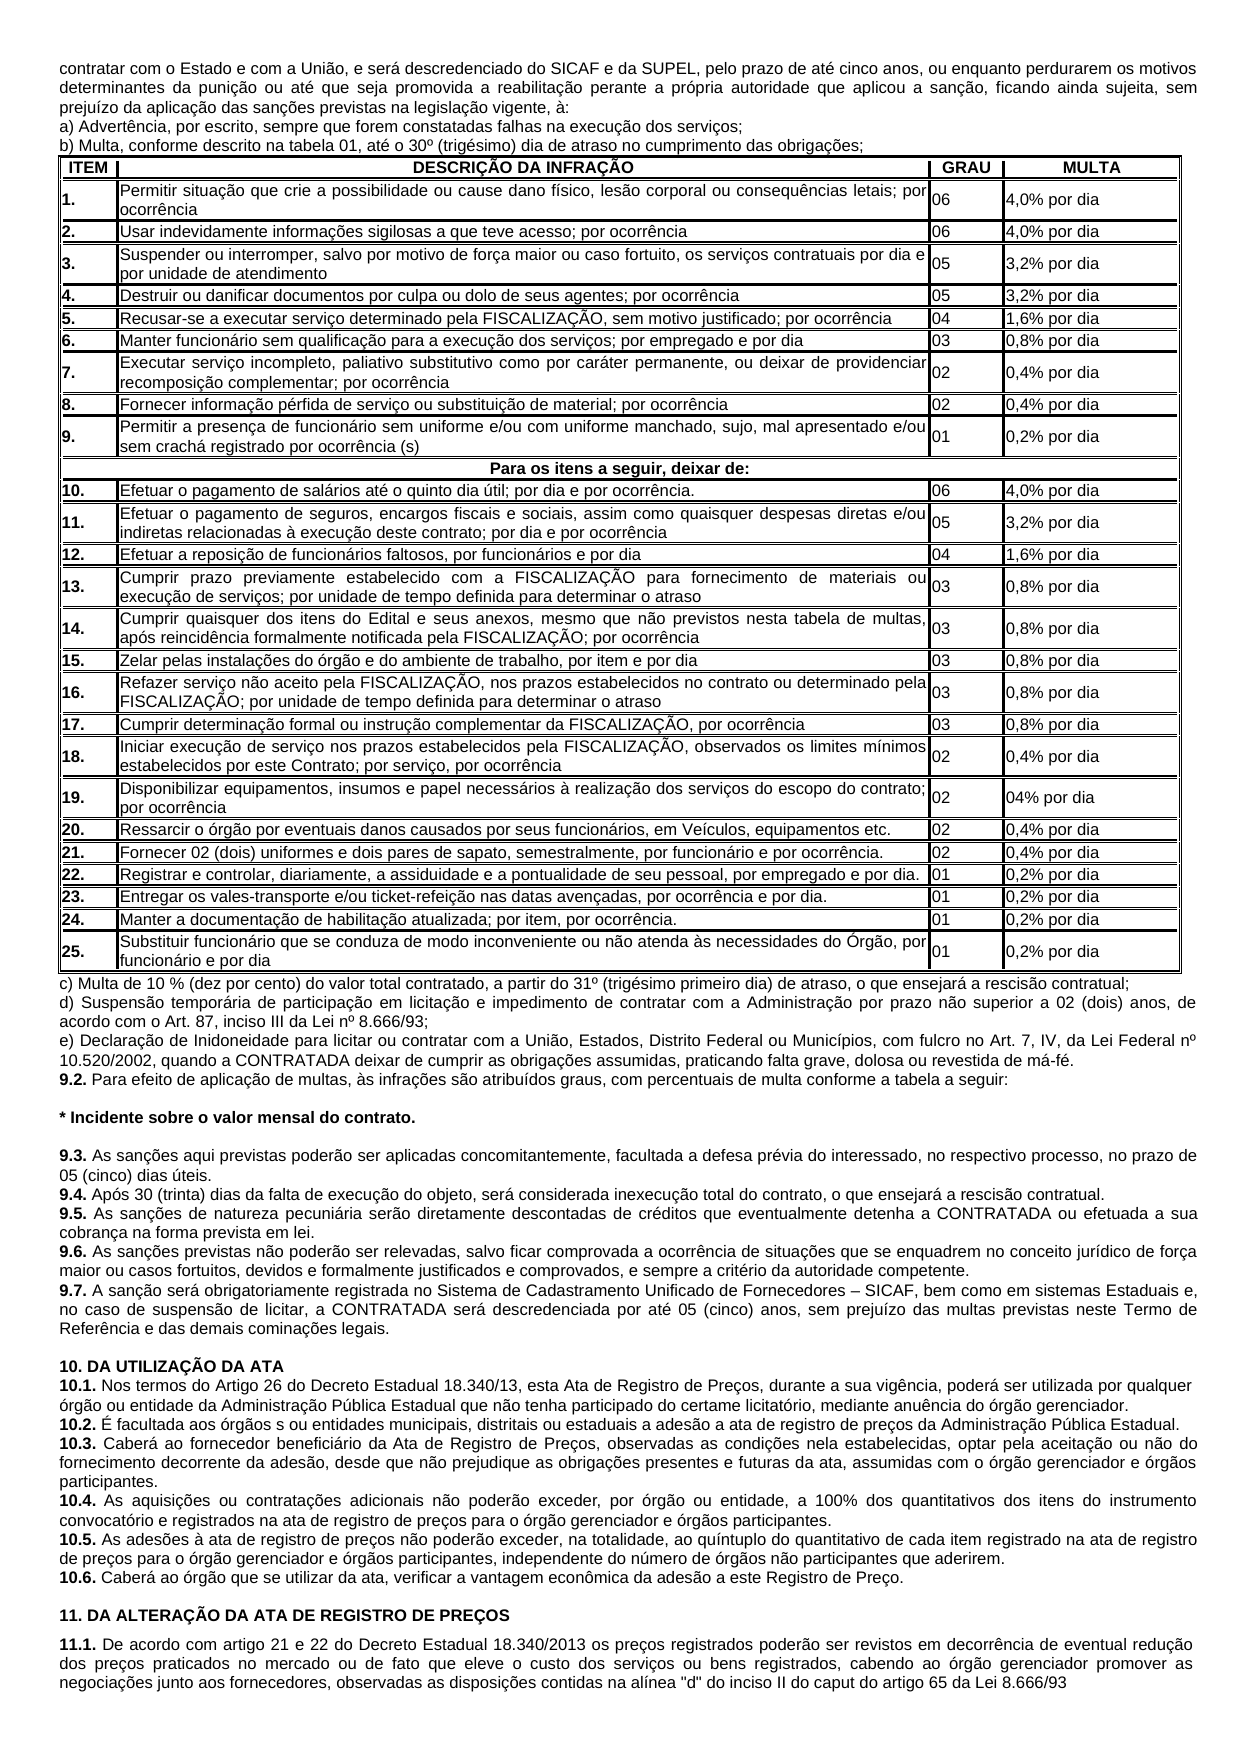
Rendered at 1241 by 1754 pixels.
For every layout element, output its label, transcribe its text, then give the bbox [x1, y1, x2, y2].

table_cell 14. [59, 606, 117, 647]
table_cell Substituir funcionário que se conduza de modo inconveniente ou não atenda às necessidades do Órgão, por funcionário e por dia [117, 932, 929, 970]
text 9.2. Para efeito de aplicação de multas, às infrações são atribuídos graus, com percentuais de multa conforme a tabela a seguir: [59, 1069, 1199, 1089]
table_cell 06 [931, 181, 1002, 219]
table_cell 17. [61, 711, 116, 734]
table_cell Usar indevidamente informações sigilosas a que teve acesso; por ocorrência [119, 222, 928, 241]
table_cell 0,8% por dia [1003, 606, 1180, 647]
text 9.5. As sanções de natureza pecuniária serão diretamente descontadas de créditos que eventualmente detenha a CONTRATADA ou efetuada a sua cobrança na forma prevista em lei. [59, 1204, 1199, 1242]
table_cell Efetuar o pagamento de salários até o quinto dia útil; por dia e por ocorrência. [119, 481, 928, 500]
table_cell Permitir situação que crie a possibilidade ou cause dano físico, lesão corporal ou consequências letais; por ocorrência [119, 181, 928, 219]
table_header MULTA [1003, 158, 1179, 177]
text 10. DA UTILIZAÇÃO DA ATA [59, 1357, 1199, 1376]
table_cell 03 [931, 568, 1002, 606]
table_cell 01 [931, 888, 1002, 906]
table_cell Manter funcionário sem qualificação para a execução dos serviços; por empregado e por dia [119, 331, 928, 350]
table_cell 24. [61, 906, 116, 929]
text d) Suspensão temporária de participação em licitação e impedimento de contratar com a Administração por prazo não superior a 02 (dois) anos, de acordo com o Art. 87, inciso III da Lei nº 8.666/93; [59, 993, 1199, 1031]
list 10.4. As aquisições ou contratações adicionais não poderão exceder, por órgão ou entidade, a 100% dos quantitativos dos itens do instrumento convocatório e registrados na ata de registro de preços para o órgão gerenciador e órgãos participantes. [59, 1491, 1199, 1529]
table_cell 4,0% por dia [1005, 478, 1180, 500]
list 10.5. As adesões à ata de registro de preços não poderão exceder, na totalidade, ao quíntuplo do quantitativo de cada item registrado na ata de registro de preços para o órgão gerenciador e órgãos participantes, independente do número de órgãos não participantes que aderirem. [59, 1529, 1199, 1568]
text 10.6. Caberá ao órgão que se utilizar da ata, verificar a vantagem econômica da adesão a este Registro de Preço. [59, 1568, 1199, 1587]
table_cell 0,8% por dia [1005, 711, 1179, 734]
table_cell 02 [931, 395, 1002, 414]
table_cell 02 [931, 737, 1002, 775]
text 11. DA ALTERAÇÃO DA ATA DE REGISTRO DE PREÇOS [59, 1606, 1199, 1625]
table_cell 06 [931, 222, 1002, 241]
text a) Advertência, por escrito, sempre que forem constatadas falhas na execução dos serviços; [59, 117, 1199, 136]
table_cell Refazer serviço não aceito pela FISCALIZAÇÃO, nos prazos estabelecidos no contrato ou determinado pela FISCALIZAÇÃO; por unidade de tempo definida para determinar o atraso [119, 673, 928, 711]
table_cell 0,8% por dia [1005, 648, 1179, 670]
table_cell 0,2% por dia [1003, 862, 1180, 884]
table_cell 0,2% por dia [1003, 929, 1179, 970]
table_cell 01 [929, 932, 1003, 970]
table_cell Cumprir quaisquer dos itens do Edital e seus anexos, mesmo que não previstos nesta tabela de multas, após reincidência formalmente notificada pela FISCALIZAÇÃO; por ocorrência [119, 609, 928, 647]
text b) Multa, conforme descrito na tabela 01, até o 30º (trigésimo) dia de atraso no cumprimento das obrigações; [59, 136, 1199, 155]
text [59, 59, 1199, 117]
table_cell 0,4% por dia [1005, 839, 1179, 862]
text * Incidente sobre o valor mensal do contrato. [59, 1108, 1199, 1127]
table_cell 03 [931, 331, 1002, 350]
table_header GRAU [929, 158, 1003, 177]
table_cell Registrar e controlar, diariamente, a assiduidade e a pontualidade de seu pessoal, por empregado e por dia. [119, 865, 928, 884]
list 10.3. Caberá ao fornecedor beneficiário da Ata de Registro de Preços, observadas as condições nela estabelecidas, optar pela aceitação ou não do fornecimento decorrente da adesão, desde que não prejudique as obrigações presentes e futuras da ata, assumidas com o órgão gerenciador e órgãos participantes. [59, 1434, 1199, 1491]
table_cell 12. [59, 542, 117, 564]
table_cell 0,4% por dia [1003, 734, 1180, 775]
table_cell 03 [931, 651, 1002, 670]
table_cell Permitir a presença de funcionário sem uniforme e/ou com uniforme manchado, sujo, mal apresentado e/ou sem crachá registrado por ocorrência (s) [119, 417, 928, 456]
table_cell 8. [59, 392, 117, 414]
table_cell 01 [931, 865, 1002, 884]
table_cell 04% por dia [1005, 775, 1179, 817]
text 10.2. É facultada aos órgãos s ou entidades municipais, distritais ou estaduais a adesão a ata de registro de preços da Administração Pública Estadual. [59, 1414, 1194, 1434]
table_cell Cumprir determinação formal ou instrução complementar da FISCALIZAÇÃO, por ocorrência [119, 715, 928, 734]
table_cell 03 [931, 673, 1002, 711]
table_cell 4,0% por dia [1005, 177, 1179, 219]
table_cell 2. [61, 219, 116, 241]
table_header ITEM [61, 158, 117, 177]
table_cell 4. [59, 283, 116, 305]
table_cell Efetuar o pagamento de seguros, encargos fiscais e sociais, assim como quaisquer despesas diretas e/ou indiretas relacionadas à execução deste contrato; por dia e por ocorrência [119, 504, 928, 542]
table_cell 19. [61, 775, 116, 817]
table_cell 22. [59, 862, 117, 884]
table_cell 0,2% por dia [1005, 906, 1179, 929]
table_cell 15. [61, 648, 116, 670]
table_cell 04 [931, 309, 1002, 328]
table_cell 05 [931, 504, 1002, 542]
table_cell 03 [931, 609, 1002, 647]
table_cell 02 [931, 843, 1002, 862]
table_cell 1,6% por dia [1003, 542, 1180, 564]
table_cell Ressarcir o órgão por eventuais danos causados por seus funcionários, em Veículos, equipamentos etc. [119, 820, 928, 839]
text 9.3. As sanções aqui previstas poderão ser aplicadas concomitantemente, facultada a defesa prévia do interessado, no respectivo processo, no prazo de 05 (cinco) dias úteis. [59, 1146, 1199, 1184]
table_cell 02 [931, 353, 1002, 392]
text 9.4. Após 30 (trinta) dias da falta de execução do objeto, será considerada inexecução total do contrato, o que ensejará a rescisão contratual. [59, 1184, 1199, 1204]
table_cell 0,4% por dia [1005, 350, 1179, 392]
table_cell 01 [931, 417, 1002, 456]
table_cell 0,2% por dia [1005, 884, 1179, 906]
text c) Multa de 10 % (dez por cento) do valor total contratado, a partir do 31º (trigésimo primeiro dia) de atraso, o que ensejará a rescisão contratual; [59, 974, 1199, 993]
table_cell 20. [59, 817, 117, 839]
table_cell 05 [931, 286, 1002, 305]
table_cell 06 [931, 481, 1002, 500]
table_cell 18. [59, 734, 117, 775]
table_cell Entregar os vales-transporte e/ou ticket-refeição nas datas avençadas, por ocorrência e por dia. [119, 888, 928, 906]
table_cell 0,8% por dia [1005, 564, 1179, 606]
table_cell Fornecer 02 (dois) uniformes e dois pares de sapato, semestralmente, por funcionário e por ocorrência. [119, 843, 928, 862]
text 9.6. As sanções previstas não poderão ser relevadas, salvo ficar comprovada a ocorrência de situações que se enquadrem no conceito jurídico de força maior ou casos fortuitos, devidos e formalmente justificados e comprovados, e sempre a critério da autoridade competente. [59, 1242, 1199, 1280]
table_cell 0,4% por dia [1003, 817, 1180, 839]
table_cell 04 [931, 545, 1002, 564]
table_cell Efetuar a reposição de funcionários faltosos, por funcionários e por dia [119, 545, 928, 564]
text 10.1. Nos termos do Artigo 26 do Decreto Estadual 18.340/13, esta Ata de Registro de Preços, durante a sua vigência, poderá ser utilizada por qualquer órgão ou entidade da Administração Pública Estadual que não tenha participado do certame licitatório, mediante anuência do órgão gerenciador. [59, 1376, 1194, 1414]
table_cell 1,6% por dia [1005, 305, 1179, 328]
table_cell 05 [931, 245, 1002, 283]
table_cell 7. [61, 350, 116, 392]
table_cell Recusar-se a executar serviço determinado pela FISCALIZAÇÃO, sem motivo justificado; por ocorrência [119, 309, 928, 328]
table_cell 4,0% por dia [1005, 219, 1179, 241]
table_cell 16. [59, 670, 117, 711]
table_cell 02 [931, 820, 1002, 839]
table_cell Cumprir prazo previamente estabelecido com a FISCALIZAÇÃO para fornecimento de materiais ou execução de serviços; por unidade de tempo definida para determinar o atraso [119, 568, 928, 606]
table_cell Disponibilizar equipamentos, insumos e papel necessários à realização dos serviços do escopo do contrato; por ocorrência [119, 779, 928, 817]
table_cell 3,2% por dia [1005, 241, 1179, 283]
table_cell 0,4% por dia [1003, 392, 1180, 414]
text e) Declaração de Inidoneidade para licitar ou contratar com a União, Estados, Distrito Federal ou Municípios, com fulcro no Art. 7, IV, da Lei Federal nº 10.520/2002, quando a CONTRATADA deixar de cumprir as obrigações assumidas, praticando falta grave, dolosa ou revestida de má-fé. [59, 1031, 1199, 1069]
table_cell Destruir ou danificar documentos por culpa ou dolo de seus agentes; por ocorrência [119, 286, 928, 305]
text 11.1. De acordo com artigo 21 e 22 do Decreto Estadual 18.340/2013 os preços registrados poderão ser revistos em decorrência de eventual redução dos preços praticados no mercado ou de fato que eleve o custo dos serviços ou bens registrados, cabendo ao órgão gerenciador promover as negociações junto aos fornecedores, observadas as disposições contidas na alínea "d" do inciso II do caput do artigo 65 da Lei 8.666/93 [59, 1635, 1194, 1692]
table_cell Iniciar execução de serviço nos prazos estabelecidos pela FISCALIZAÇÃO, observados os limites mínimos estabelecidos por este Contrato; por serviço, por ocorrência [119, 737, 928, 775]
table_cell 9. [61, 414, 116, 456]
table_cell 6. [59, 328, 117, 350]
table_cell 02 [931, 779, 1002, 817]
table_cell 25. [61, 929, 117, 970]
table_cell 13. [61, 564, 116, 606]
table_cell 0,8% por dia [1003, 328, 1180, 350]
table_header DESCRIÇÃO DA INFRAÇÃO [117, 158, 929, 177]
table_cell Zelar pelas instalações do órgão e do ambiente de trabalho, por item e por dia [119, 651, 928, 670]
table_cell 10. [59, 478, 116, 500]
table_cell 3,2% por dia [1005, 500, 1179, 542]
table_cell Para os itens a seguir, deixar de: [59, 456, 1180, 478]
table_cell 01 [931, 910, 1002, 929]
table_cell 5. [61, 305, 116, 328]
table_cell Manter a documentação de habilitação atualizada; por item, por ocorrência. [119, 910, 928, 929]
table_cell 0,2% por dia [1005, 414, 1179, 456]
table_cell 23. [61, 884, 116, 906]
table_cell 3,2% por dia [1005, 283, 1180, 305]
table_cell 03 [931, 715, 1002, 734]
table_cell 3. [61, 241, 116, 283]
table_cell 1. [61, 177, 116, 219]
table_cell 11. [61, 500, 116, 542]
table_cell 0,8% por dia [1003, 670, 1180, 711]
text 9.7. A sanção será obrigatoriamente registrada no Sistema de Cadastramento Unificado de Fornecedores – SICAF, bem como em sistemas Estaduais e, no caso de suspensão de licitar, a CONTRATADA será descredenciada por até 05 (cinco) anos, sem prejuízo das multas previstas neste Termo de Referência e das demais cominações legais. [59, 1280, 1199, 1338]
table_cell Suspender ou interromper, salvo por motivo de força maior ou caso fortuito, os serviços contratuais por dia e por unidade de atendimento [119, 245, 928, 283]
table_cell Executar serviço incompleto, paliativo substitutivo como por caráter permanente, ou deixar de providenciar recomposição complementar; por ocorrência [119, 353, 928, 392]
table_cell 21. [61, 839, 116, 862]
table_cell Fornecer informação pérfida de serviço ou substituição de material; por ocorrência [119, 395, 928, 414]
